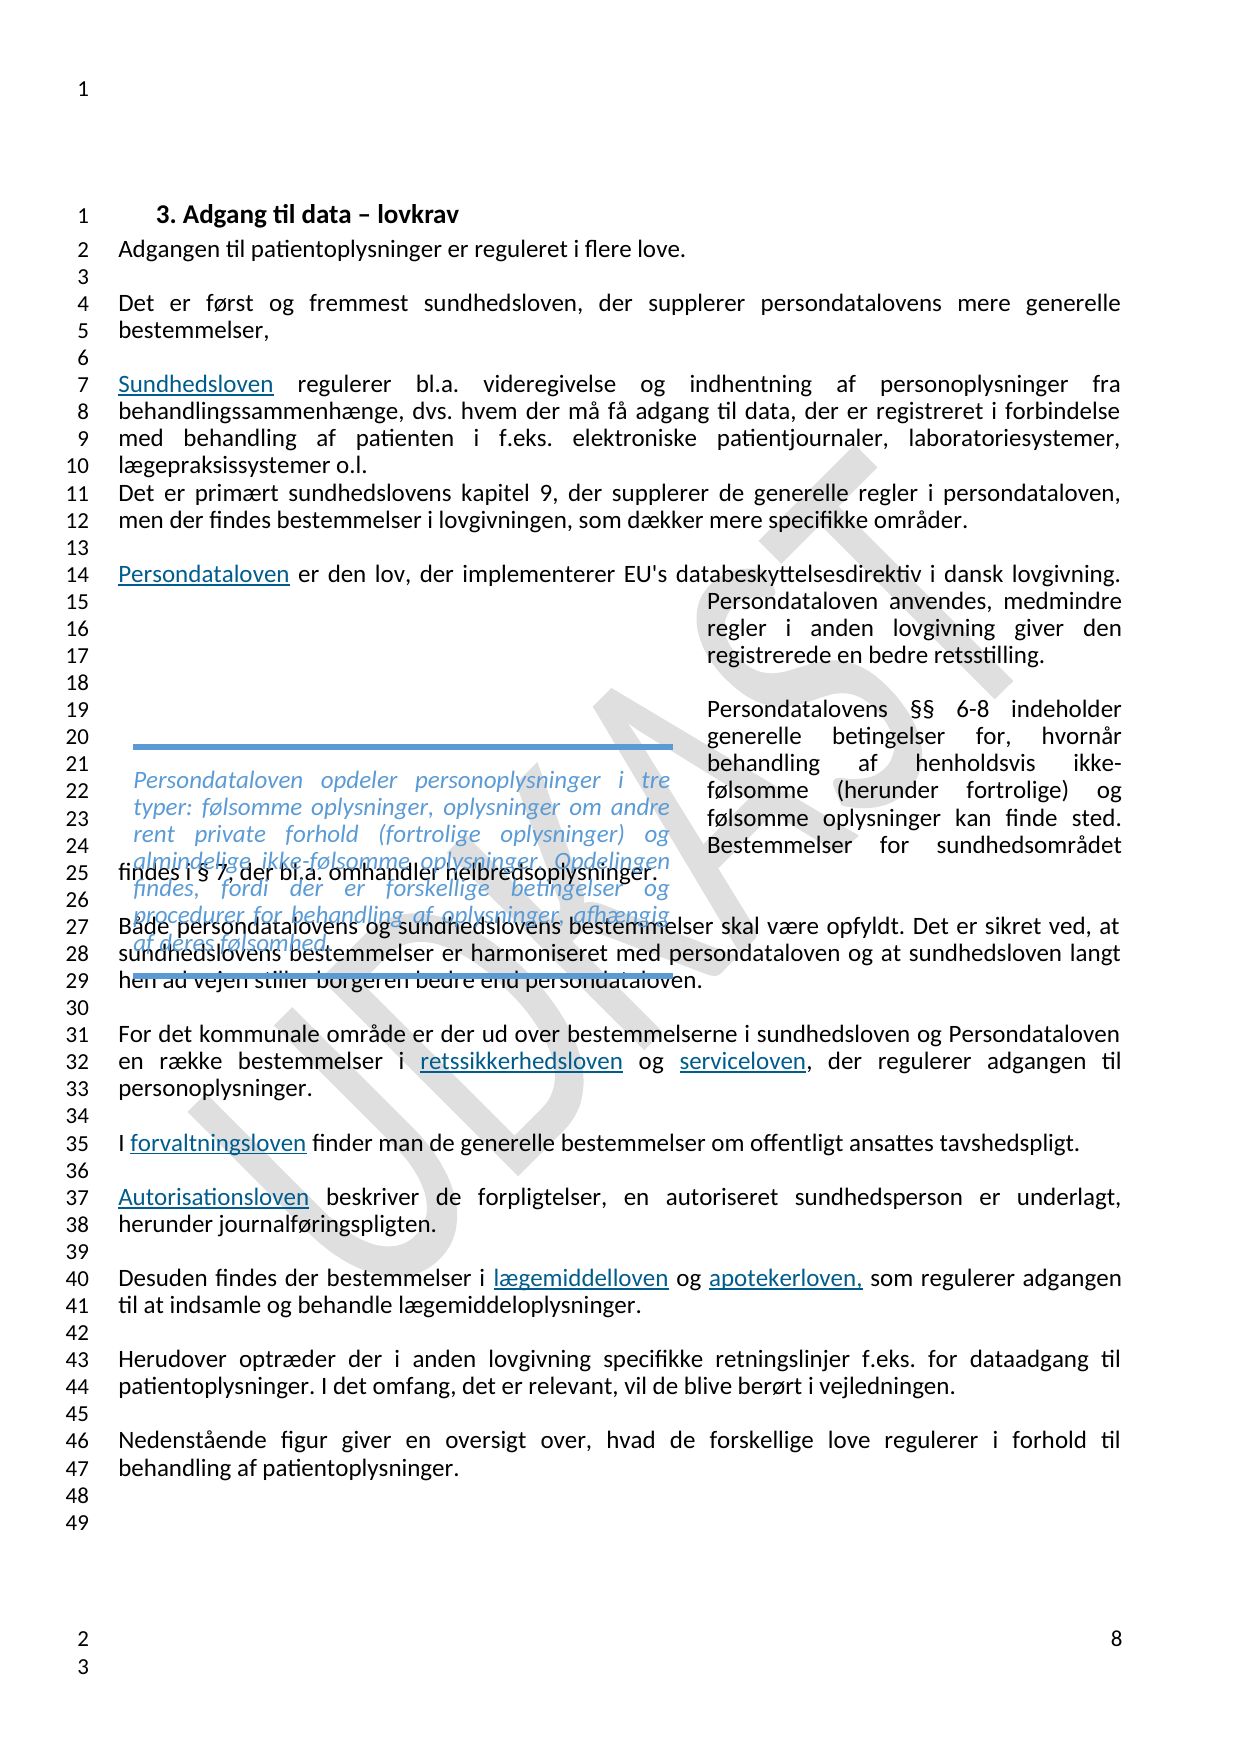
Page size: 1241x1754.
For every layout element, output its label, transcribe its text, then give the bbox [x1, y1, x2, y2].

text Desuden findes der bestemmelser i lægemiddelloven og apotekerloven, som regulerer adgangen til at indsamle og behandle lægemiddeloplysninger. [118, 1265, 1122, 1319]
text For det kommunale område er der ud over bestemmelserne i sundhedsloven og Persondataloven en række bestemmelser i retssikkerhedsloven og serviceloven, der regulerer adgangen til personoplysninger. [118, 1021, 1122, 1102]
text Både persondatalovens og sundhedslovens bestemmelser skal være opfyldt. Det er sikret ved, at sundhedslovens bestemmelser er harmoniseret med persondataloven og at sundhedsloven langt hen ad vejen stiller borgeren bedre end persondataloven. [118, 913, 1122, 994]
text Sundhedsloven regulerer bl.a. videregivelse og indhentning af personoplysninger fra behandlingssammenhænge, dvs. hvem der må få adgang til data, der er registreret i forbindelse med behandling af patienten i f.eks. elektroniske patientjournaler, laboratoriesystemer, lægepraksissystemer o.l. [118, 371, 1122, 479]
text Nedenstående figur giver en oversigt over, hvad de forskellige love regulerer i forhold til behandling af patientoplysninger. [118, 1427, 1122, 1481]
subtitle 3. Adgang til data – lovkrav [156, 202, 1122, 229]
text Herudover optræder der i anden lovgivning specifikke retningslinjer f.eks. for dataadgang til patientoplysninger. I det omfang, det er relevant, vil de blive berørt i vejledningen. [118, 1346, 1122, 1400]
text Persondatalovens §§ 6-8 indeholder generelle betingelser for, hvornår behandling af henholdsvis ikke-følsomme (herunder fortrolige) og følsomme oplysninger kan finde sted. Bestemmelser for sundhedsområdet findes i § 7, der bl.a. omhandler helbredsoplysninger. [118, 696, 1122, 886]
text I forvaltningsloven finder man de generelle bestemmelser om offentligt ansattes tavshedspligt. [118, 1129, 1122, 1156]
text Det er først og fremmest sundhedsloven, der supplerer persondatalovens mere generelle bestemmelser, [118, 290, 1122, 344]
text Autorisationsloven beskriver de forpligtelser, en autoriseret sundhedsperson er underlagt, herunder journalføringspligten. [118, 1183, 1122, 1238]
text Persondataloven er den lov, der implementerer EU's databeskyttelsesdirektiv i dansk lovgivning. Persondataloven anvendes, medmindre regler i anden lovgivning giver den registrerede en bedre retsstilling. [118, 561, 1122, 669]
text Det er primært sundhedslovens kapitel 9, der supplerer de generelle regler i persondataloven, men der findes bestemmelser i lovgivningen, som dækker mere specifikke områder. [118, 479, 1122, 533]
text Adgangen til patientoplysninger er reguleret i flere love. [118, 236, 1122, 263]
